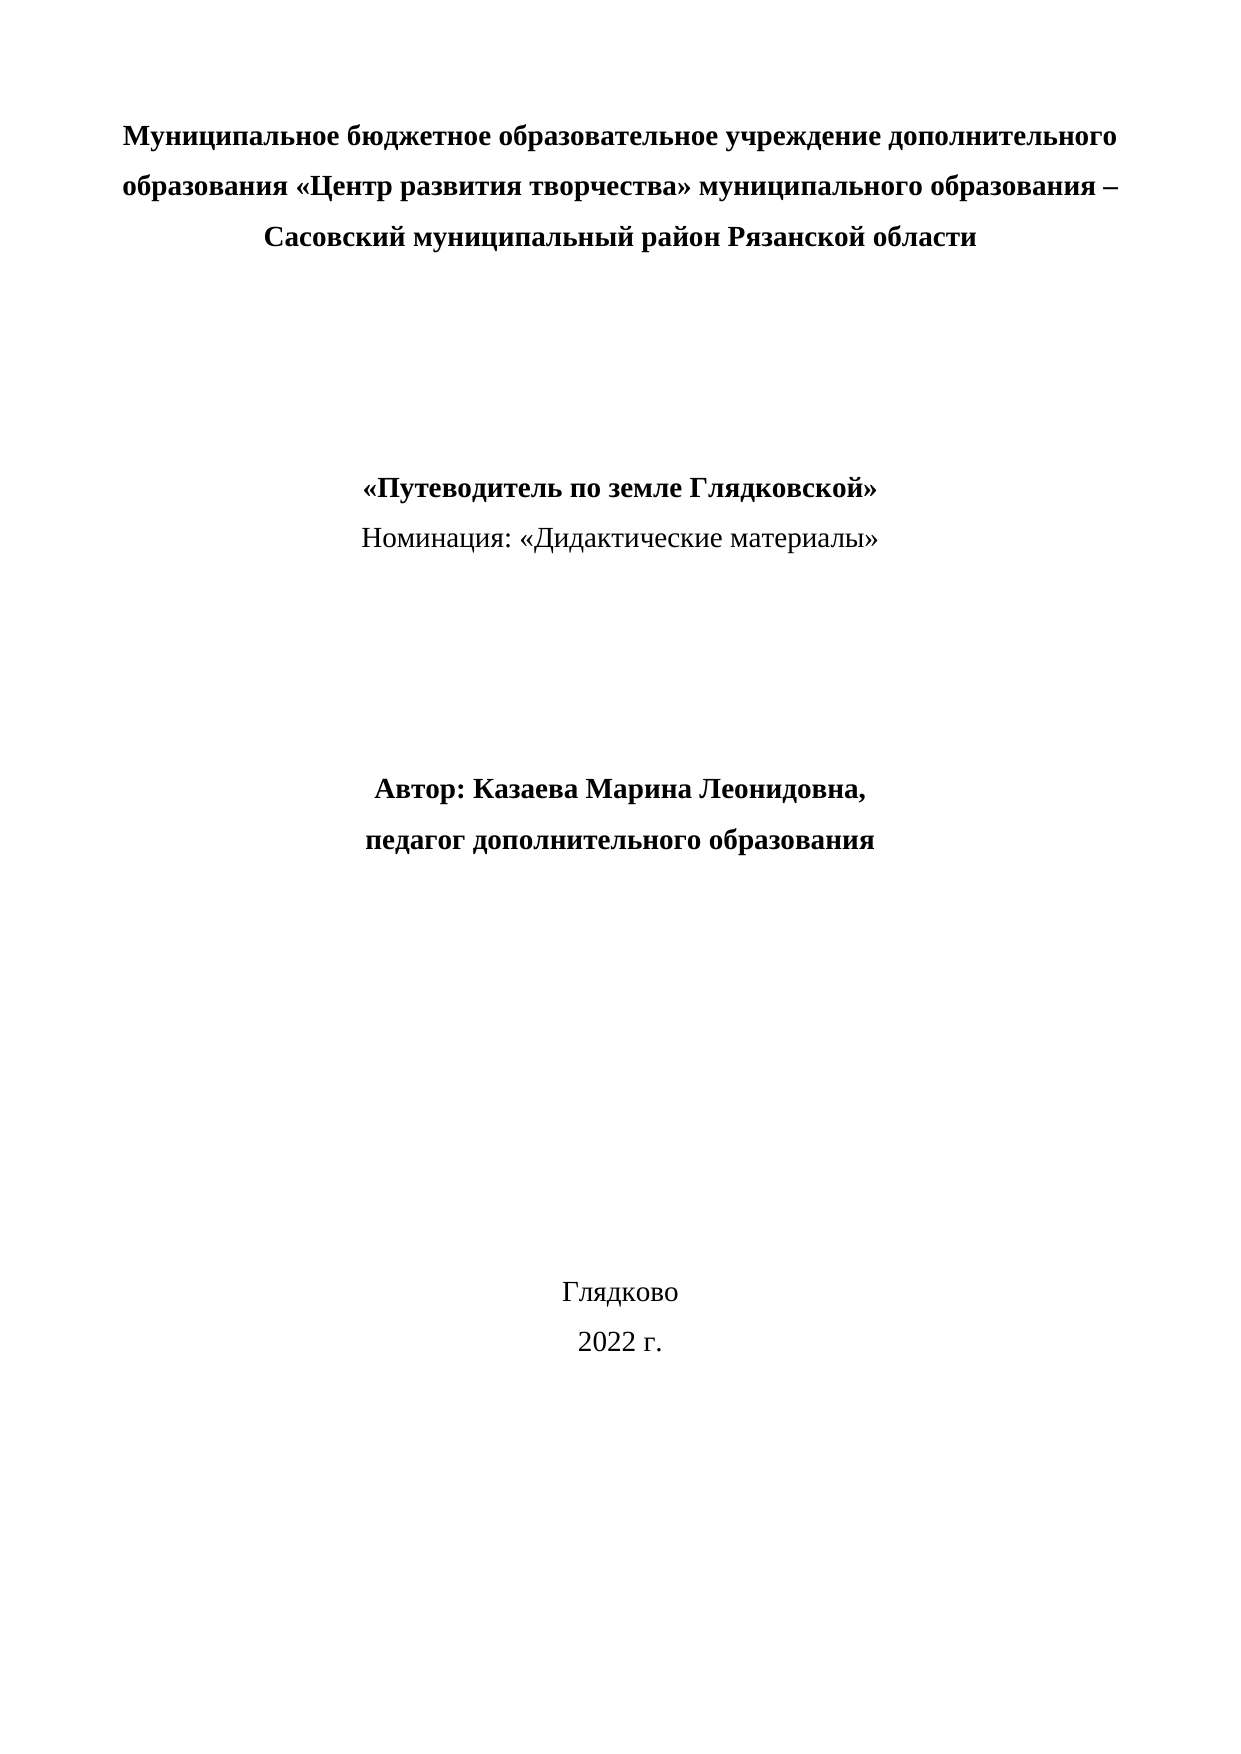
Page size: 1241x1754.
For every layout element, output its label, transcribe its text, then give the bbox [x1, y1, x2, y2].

text Номинация: «Дидактические материалы» [118, 520, 1122, 554]
text педагог дополнительного образования [118, 822, 1122, 855]
text Автор: Казаева Марина Леонидовна, [118, 772, 1122, 805]
text 2022 г. [118, 1324, 1122, 1358]
text Муниципальное бюджетное образовательное учреждение дополнительного образования «Центр развития творчества» муниципального образования – Сасовский муниципальный район Рязанской области [118, 118, 1122, 252]
text Глядково [118, 1274, 1122, 1308]
text «Путеводитель по земле Глядковской» [118, 470, 1122, 503]
